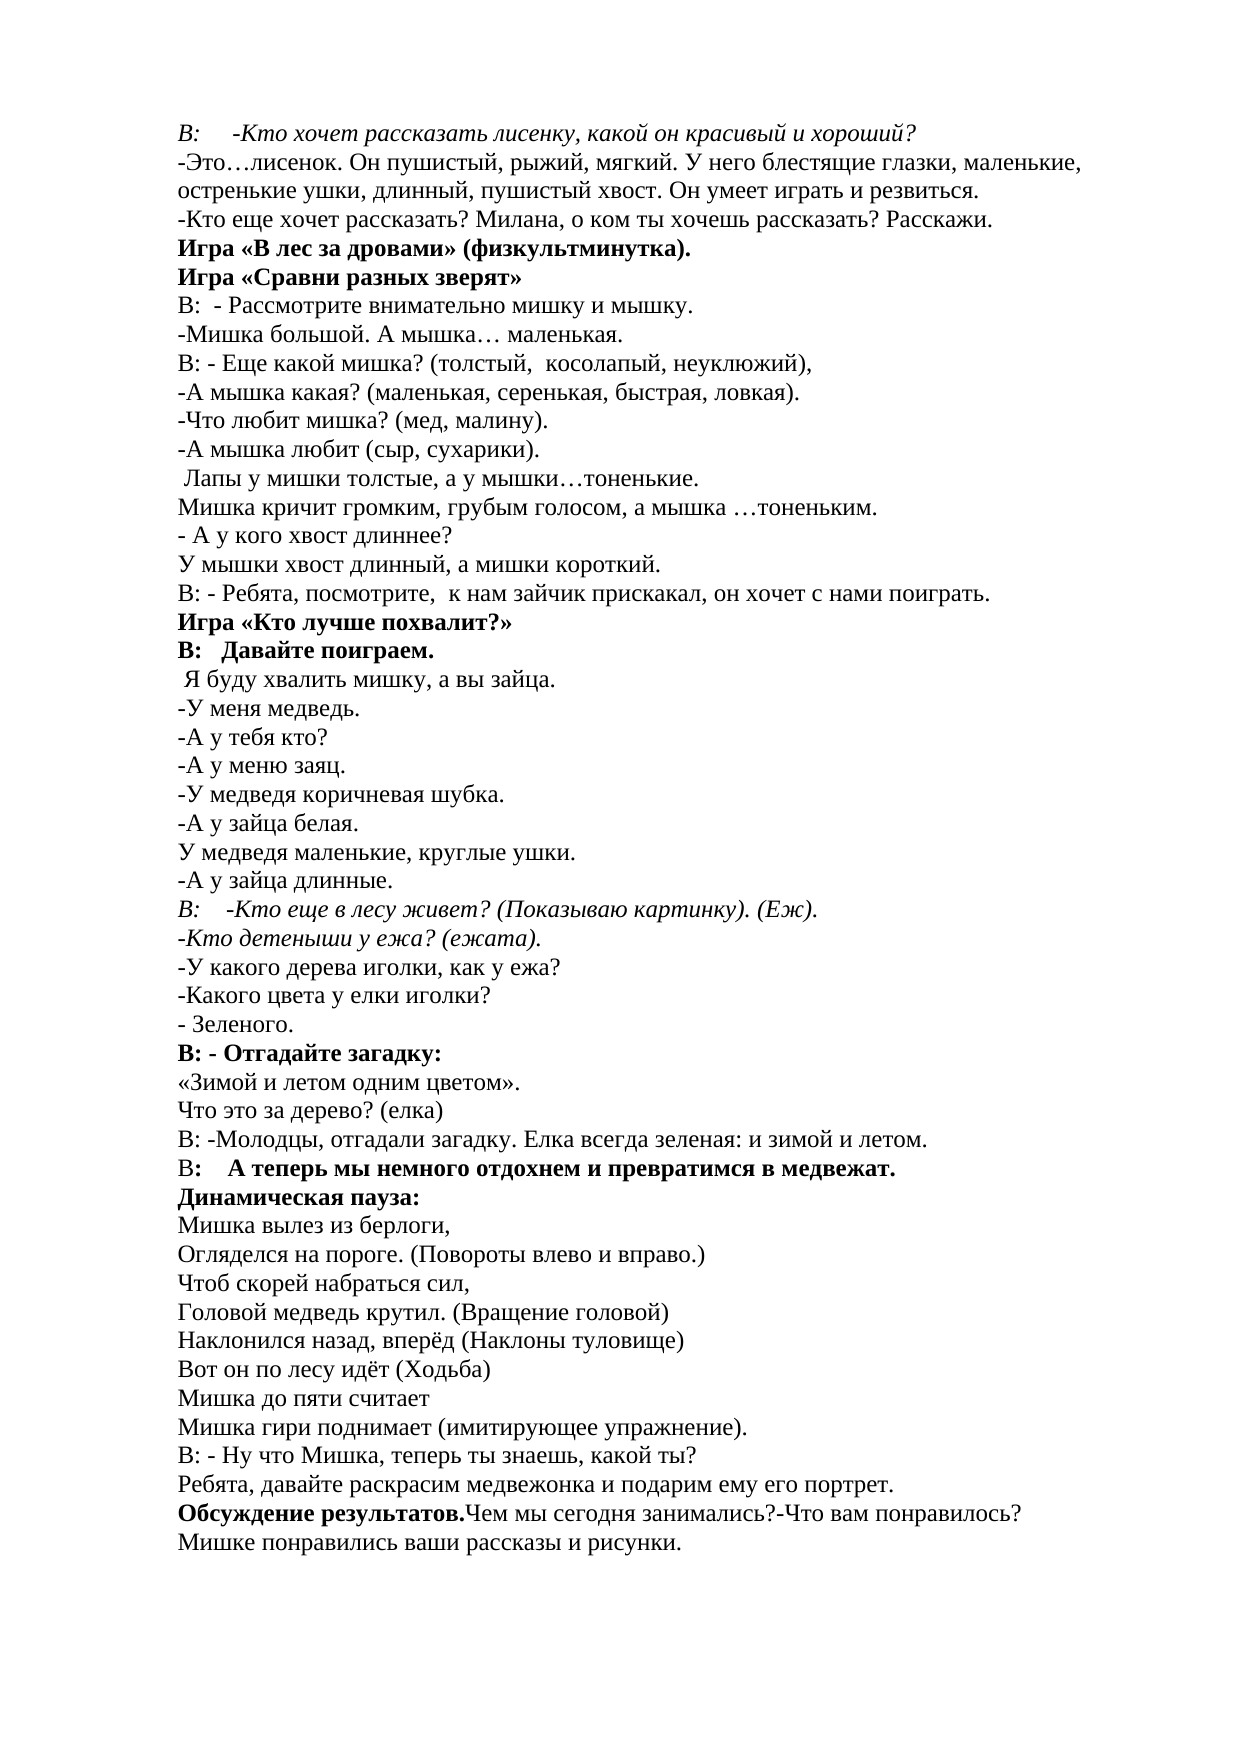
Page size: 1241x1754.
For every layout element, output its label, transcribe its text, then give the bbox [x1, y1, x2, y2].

text Лапы у мишки толстые, а у мышки…тоненькие. [177, 463, 1152, 492]
text В: А теперь мы немного отдохнем и превратимся в медвежат. [177, 1153, 1152, 1182]
text Головой медведь крутил. (Вращение головой) [177, 1297, 1152, 1326]
text Игра «В лес за дровами» (физкультминутка). Игра «Сравни разных зверят» В: - Рассмотрите внимательно мишку и мышку. -Мишка большой. А мышка… маленькая. В: - Еще какой мишка? (толстый, косолапый, неуклюжий), -А мышка какая? (маленькая, серенькая, быстрая, ловкая). -Что любит мишка? (мед, малину). -А мышка любит (сыр, сухарики). [177, 233, 1152, 463]
text Ребята, давайте раскрасим медвежонка и подарим ему его портрет. Обсуждение результатов.Чем мы сегодня занимались?-Что вам понравилось? Мишке понравились ваши рассказы и рисунки. [177, 1469, 1152, 1556]
text Наклонился назад, вперёд (Наклоны туловище) [177, 1326, 1152, 1354]
text Что это за дерево? (елка) В: -Молодцы, отгадали загадку. Елка всегда зеленая: и зимой и летом. [177, 1096, 1152, 1153]
text Огляделся на пороге. (Повороты влево и вправо.) [177, 1239, 1152, 1268]
text «Зимой и летом одним цветом». [177, 1067, 1152, 1096]
text Мишка кричит громким, грубым голосом, а мышка …тоненьким. - А у кого хвост длиннее? У мышки хвост длинный, а мишки короткий. [177, 492, 1152, 578]
text В: - Ребята, посмотрите, к нам зайчик прискакал, он хочет с нами поиграть. Игра «Кто лучше похвалит?» В: Давайте поиграем. [177, 578, 1152, 664]
text Мишка гири поднимает (имитирующее упражнение). В: - Ну что Мишка, теперь ты знаешь, какой ты? [177, 1412, 1152, 1469]
text Я буду хвалить мишку, а вы зайца. -У меня медведь. -А у тебя кто? -А у меню заяц. -У медведя коричневая шубка. -А у зайца белая. У медведя маленькие, круглые ушки. -А у зайца длинные. В: -Кто еще в лесу живет? (Показываю картинку). (Еж). -Кто детеныши у ежа? (ежата). -У какого дерева иголки, как у ежа? -Какого цвета у елки иголки? - Зеленого. В: - Отгадайте загадку: [177, 664, 1152, 1067]
text Мишка до пяти считает [177, 1383, 1152, 1412]
text Динамическая пауза: [177, 1182, 1152, 1211]
text Вот он по лесу идёт (Ходьба) [177, 1354, 1152, 1383]
text Чтоб скорей набраться сил, [177, 1268, 1152, 1297]
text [177, 118, 1152, 233]
text Мишка вылез из берлоги, [177, 1211, 1152, 1239]
